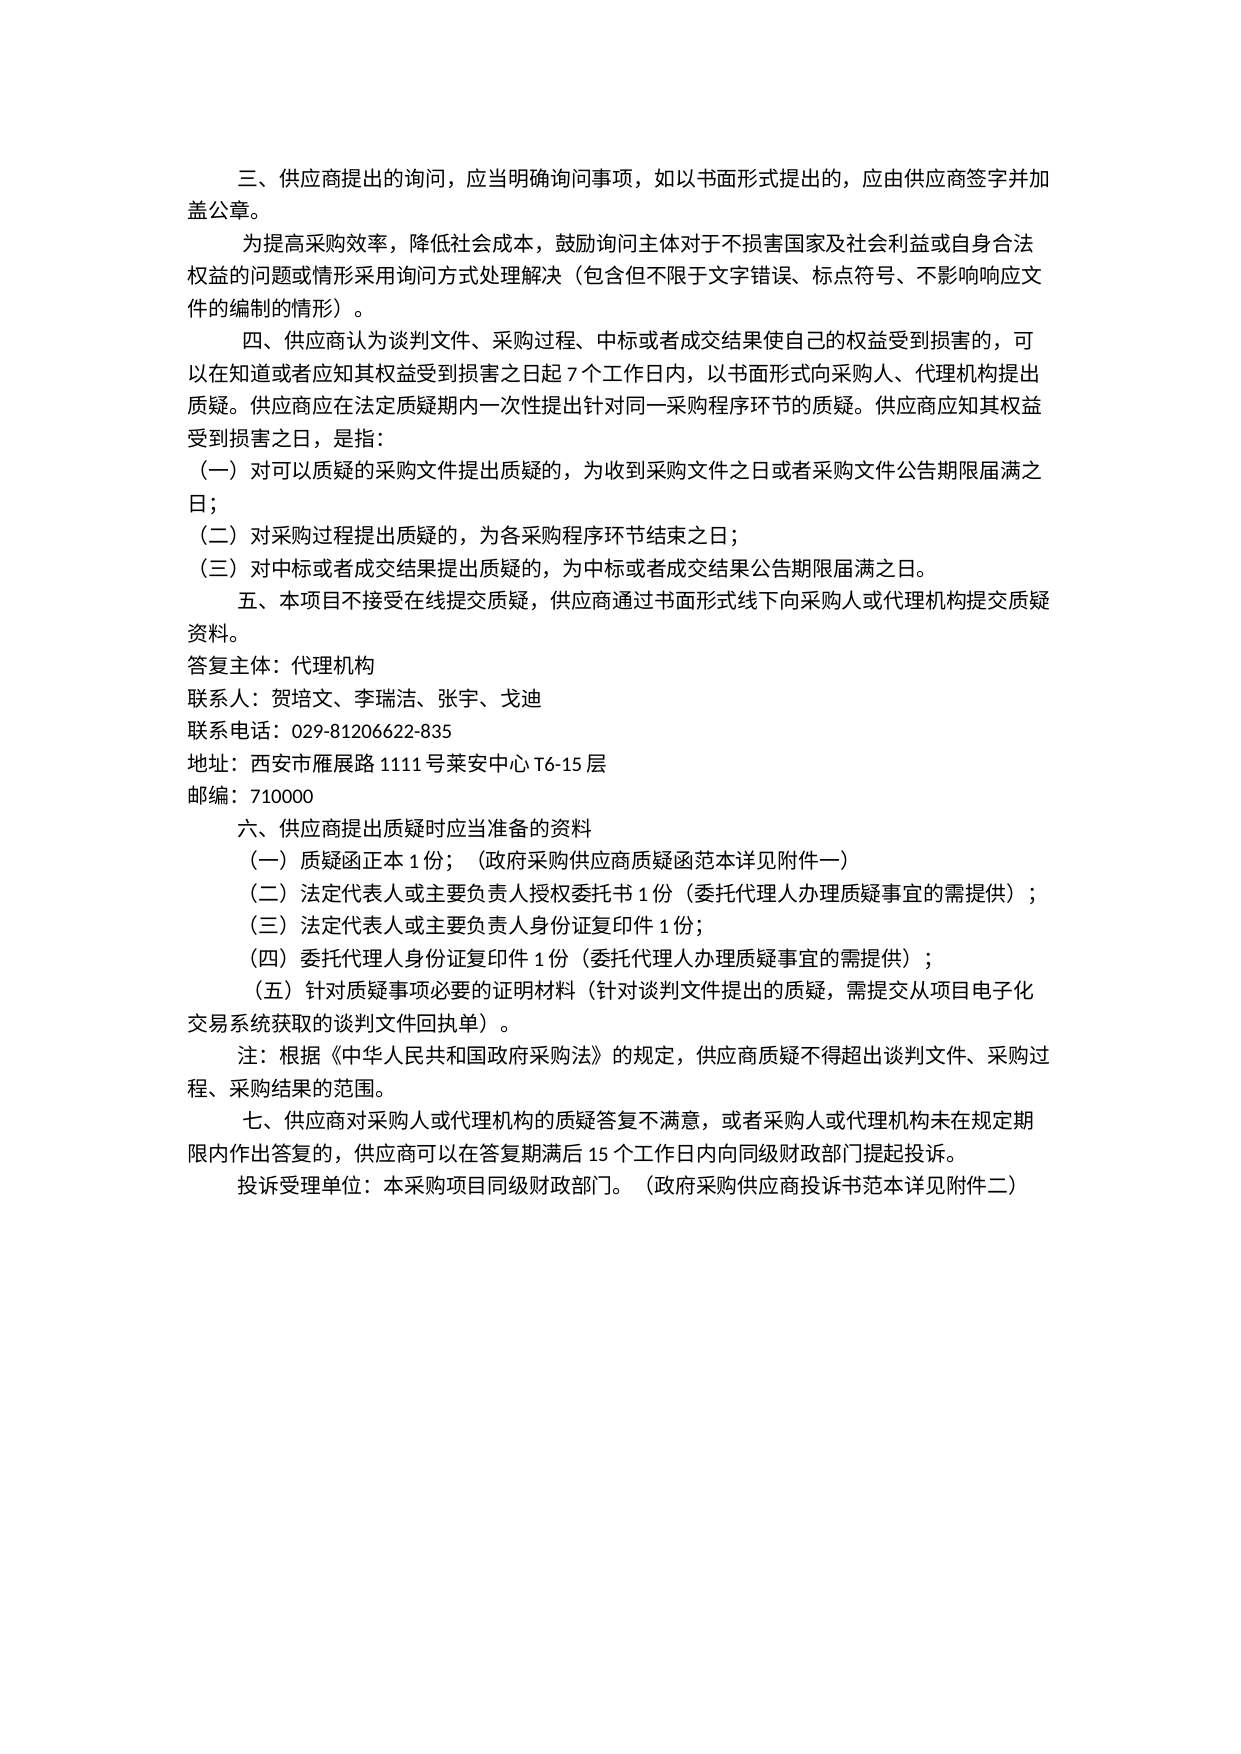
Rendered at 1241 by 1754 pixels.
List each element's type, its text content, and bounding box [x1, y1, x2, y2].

text 四、供应商认为谈判文件、采购过程、中标或者成交结果使自己的权益受到损害的，可以在知道或者应知其权益受到损害之日起7个工作日内，以书面形式向采购人、代理机构提出质疑。供应商应在法定质疑期内一次性提出针对同一采购程序环节的质疑。供应商应知其权益受到损害之日，是指： [187, 324, 1053, 454]
text （三）法定代表人或主要负责人身份证复印件1份； [187, 909, 1053, 942]
text 邮编：710000 [187, 779, 1053, 812]
text （四）委托代理人身份证复印件1份（委托代理人办理质疑事宜的需提供）； [187, 942, 1053, 974]
text 地址：西安市雁展路1111号莱安中心T6-15层 [187, 747, 1053, 779]
text 六、供应商提出质疑时应当准备的资料 [187, 812, 1053, 844]
text 为提高采购效率，降低社会成本，鼓励询问主体对于不损害国家及社会利益或自身合法权益的问题或情形采用询问方式处理解决（包含但不限于文字错误、标点符号、不影响响应文件的编制的情形）。 [187, 227, 1053, 324]
text 投诉受理单位：本采购项目同级财政部门。（政府采购供应商投诉书范本详见附件二） [187, 1169, 1053, 1202]
text 七、供应商对采购人或代理机构的质疑答复不满意，或者采购人或代理机构未在规定期限内作出答复的，供应商可以在答复期满后15个工作日内向同级财政部门提起投诉。 [187, 1104, 1053, 1169]
text （一）对可以质疑的采购文件提出质疑的，为收到采购文件之日或者采购文件公告期限届满之日； [187, 454, 1053, 519]
text 联系电话：029-81206622-835 [187, 714, 1053, 747]
text 注：根据《中华人民共和国政府采购法》的规定，供应商质疑不得超出谈判文件、采购过程、采购结果的范围。 [187, 1039, 1053, 1104]
text 五、本项目不接受在线提交质疑，供应商通过书面形式线下向采购人或代理机构提交质疑资料。 [187, 584, 1053, 649]
text （二）对采购过程提出质疑的，为各采购程序环节结束之日； [187, 519, 1053, 552]
text （三）对中标或者成交结果提出质疑的，为中标或者成交结果公告期限届满之日。 [187, 552, 1053, 584]
text （二）法定代表人或主要负责人授权委托书1份（委托代理人办理质疑事宜的需提供）； [187, 877, 1053, 909]
text 联系人：贺培文、李瑞洁、张宇、戈迪 [187, 682, 1053, 714]
text 三、供应商提出的询问，应当明确询问事项，如以书面形式提出的，应由供应商签字并加盖公章。 [187, 162, 1053, 227]
text 答复主体：代理机构 [187, 649, 1053, 682]
text （五）针对质疑事项必要的证明材料（针对谈判文件提出的质疑，需提交从项目电子化交易系统获取的谈判文件回执单）。 [187, 974, 1053, 1039]
text （一）质疑函正本1份；（政府采购供应商质疑函范本详见附件一） [187, 844, 1053, 877]
